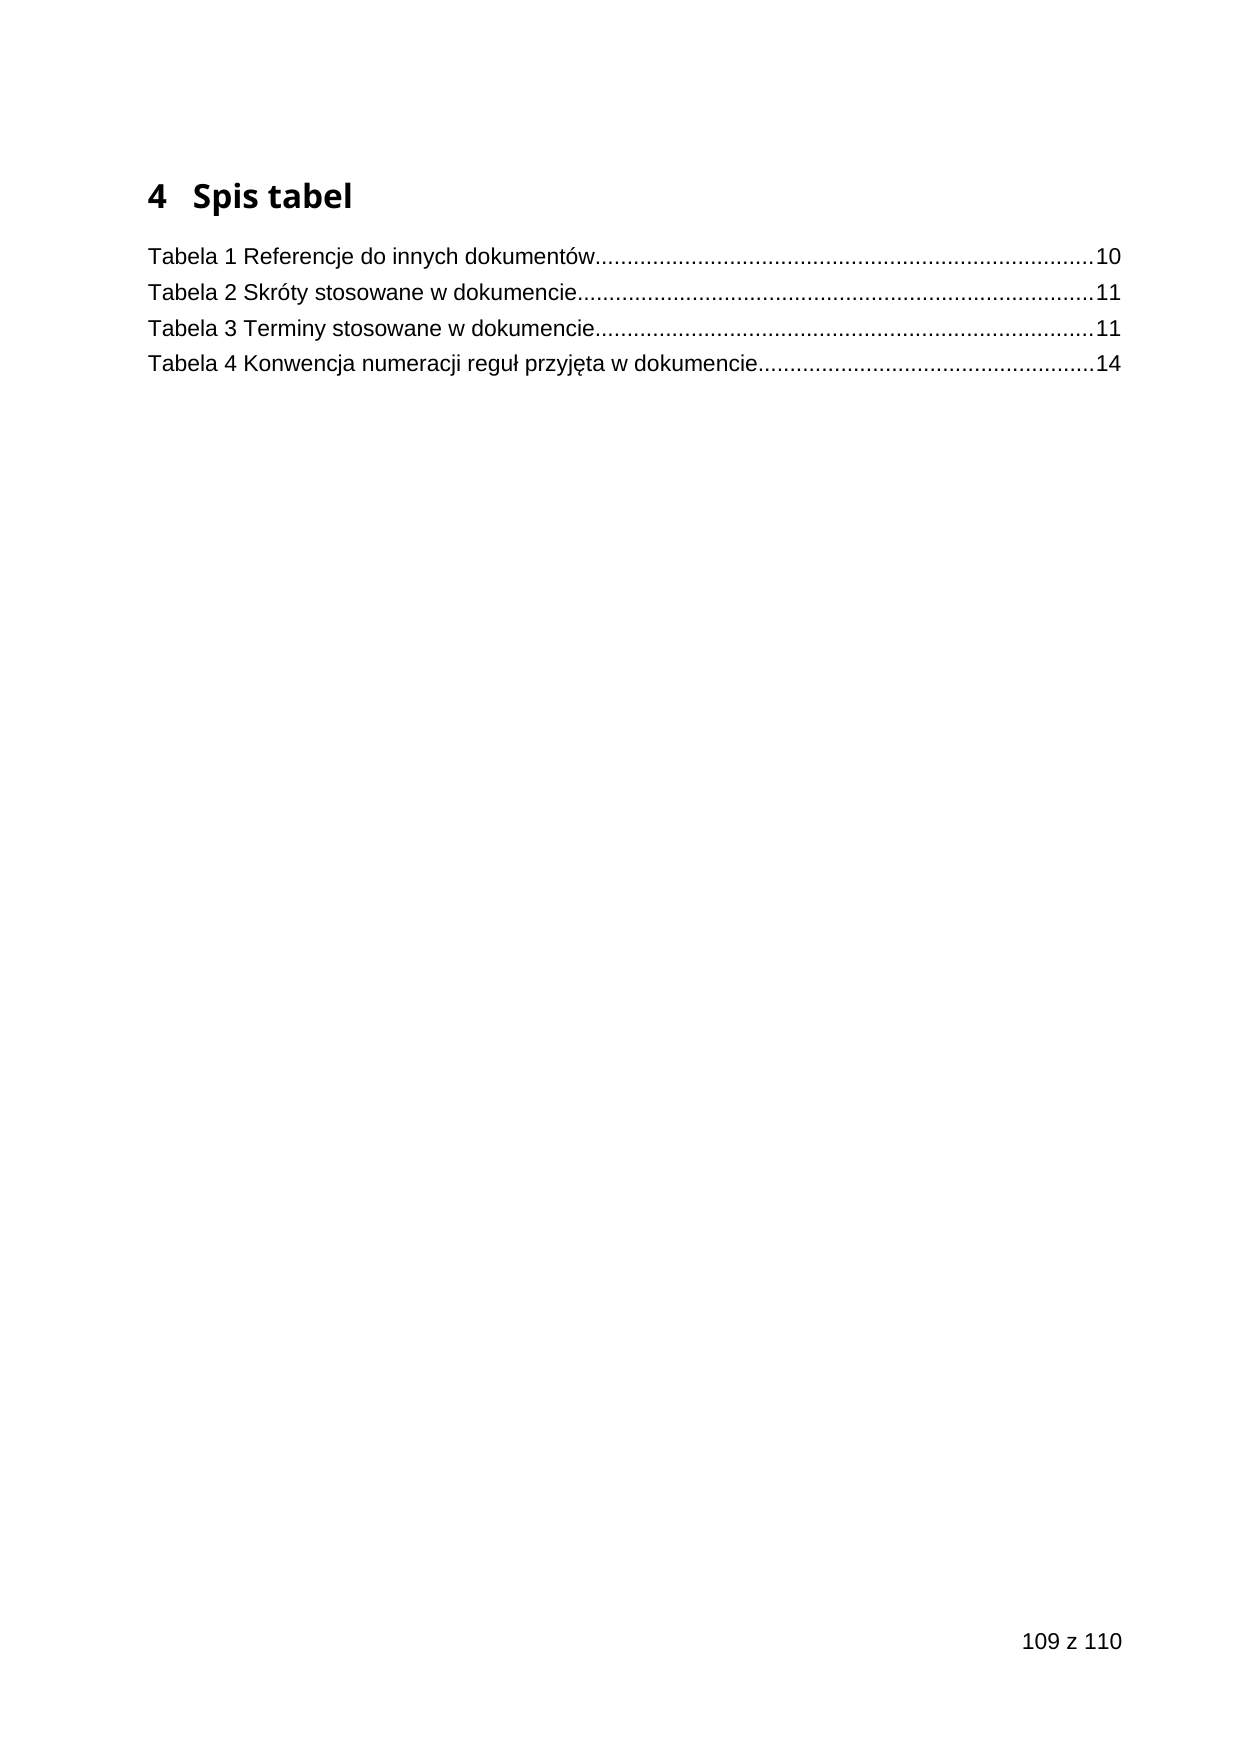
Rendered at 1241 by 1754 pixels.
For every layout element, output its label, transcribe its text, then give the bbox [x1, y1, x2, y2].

text Tabela 2 Skróty stosowane w dokumencie. 11 [148, 279, 1122, 305]
text Tabela 4 Konwencja numeracji reguł przyjęta w dokumencie. 14 [148, 350, 1122, 377]
text Tabela 1 Referencje do innych dokumentów 10 [148, 243, 1122, 269]
subtitle Spis tabel [148, 173, 1122, 218]
text Tabela 3 Terminy stosowane w dokumencie 11 [148, 314, 1122, 341]
